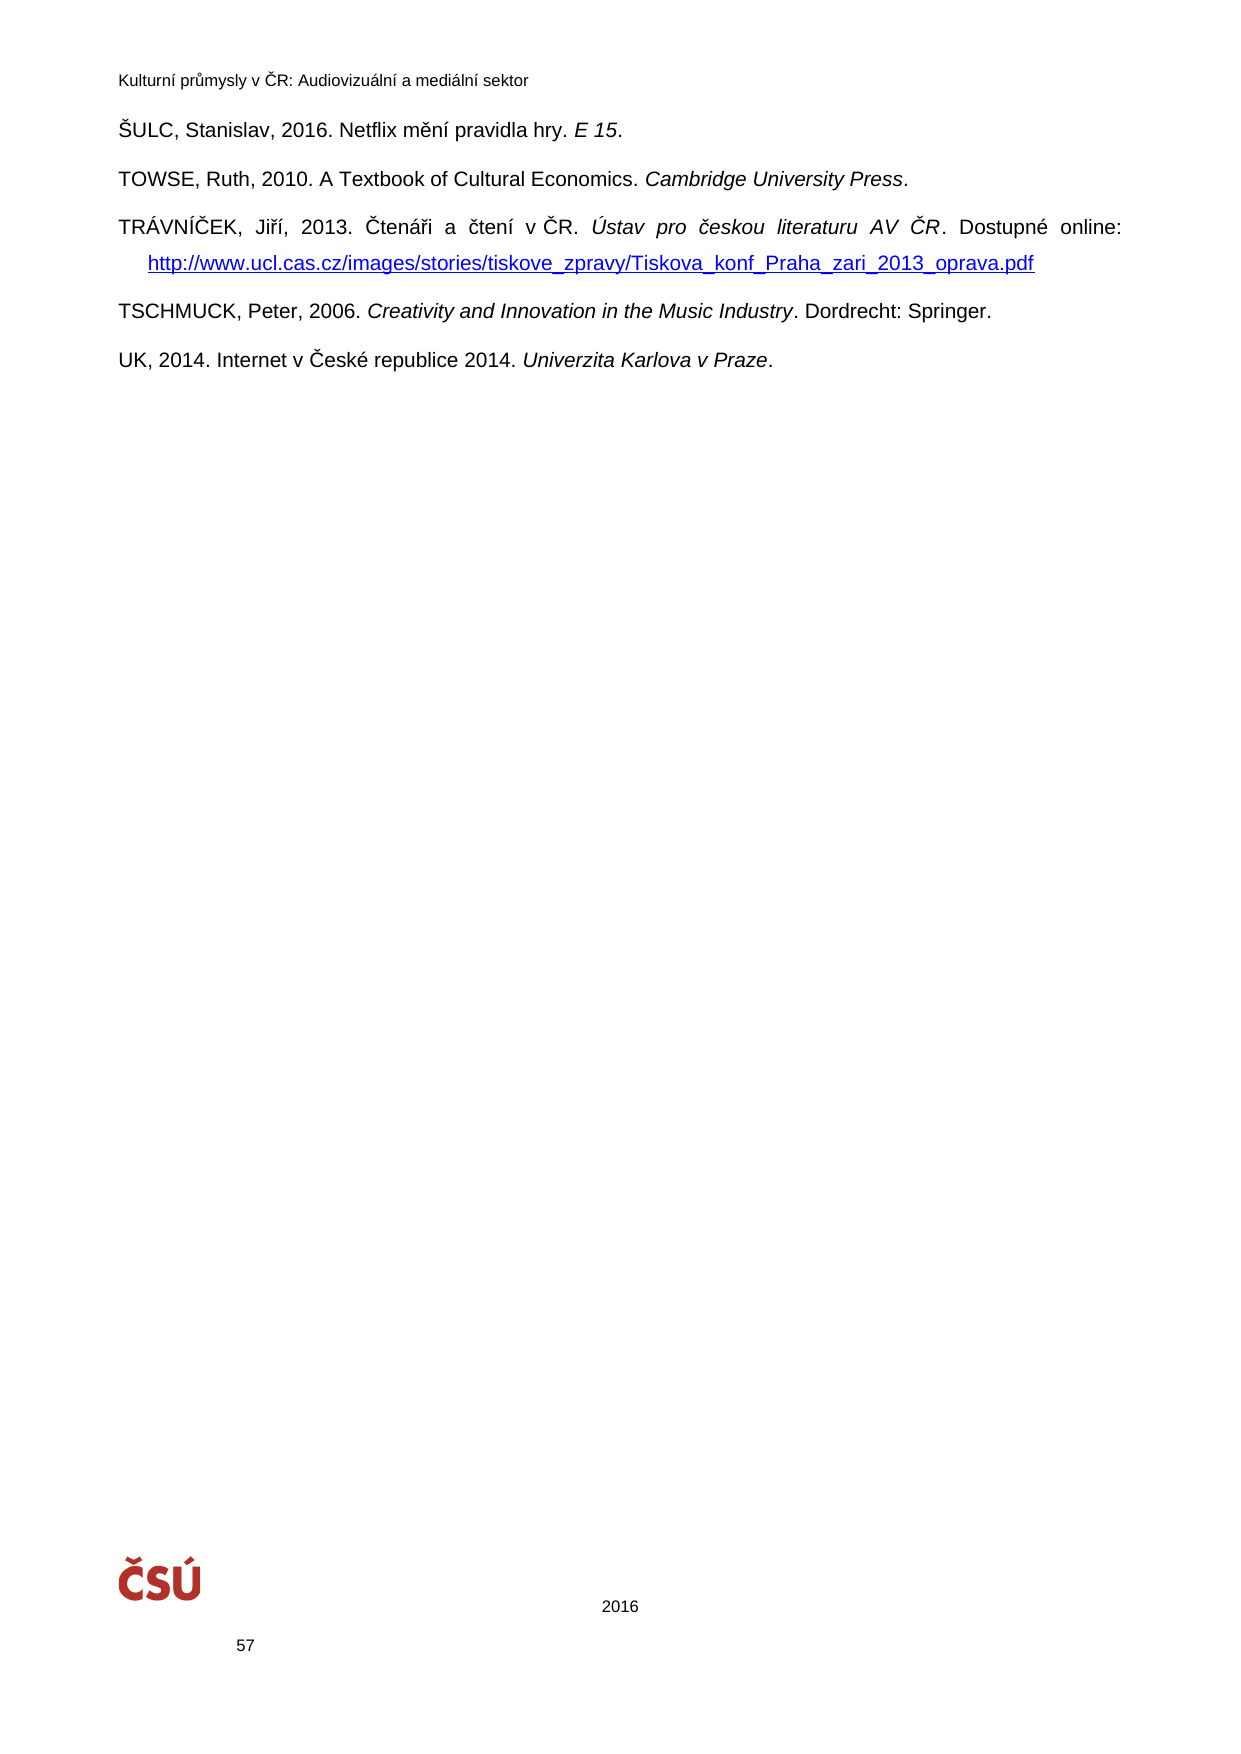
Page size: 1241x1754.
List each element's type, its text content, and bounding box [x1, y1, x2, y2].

text TRÁVNÍČEK, Jiří, 2013. Čtenáři a čtení v ČR. Ústav pro českou literaturu AV ČR. Dostupné online: http://www.ucl.cas.cz/images/stories/tiskove_zpravy/Tiskova_konf_Praha_zari_2013_oprava.pdf [118, 215, 1122, 275]
text ŠULC, Stanislav, 2016. Netflix mění pravidla hry. E 15. [118, 118, 1122, 142]
text TOWSE, Ruth, 2010. A Textbook of Cultural Economics. Cambridge University Press. [118, 167, 1122, 191]
text UK, 2014. Internet v České republice 2014. Univerzita Karlova v Praze. [118, 348, 1122, 372]
text TSCHMUCK, Peter, 2006. Creativity and Innovation in the Music Industry. Dordrecht: Springer. [118, 299, 1122, 323]
picture [118, 1556, 200, 1601]
